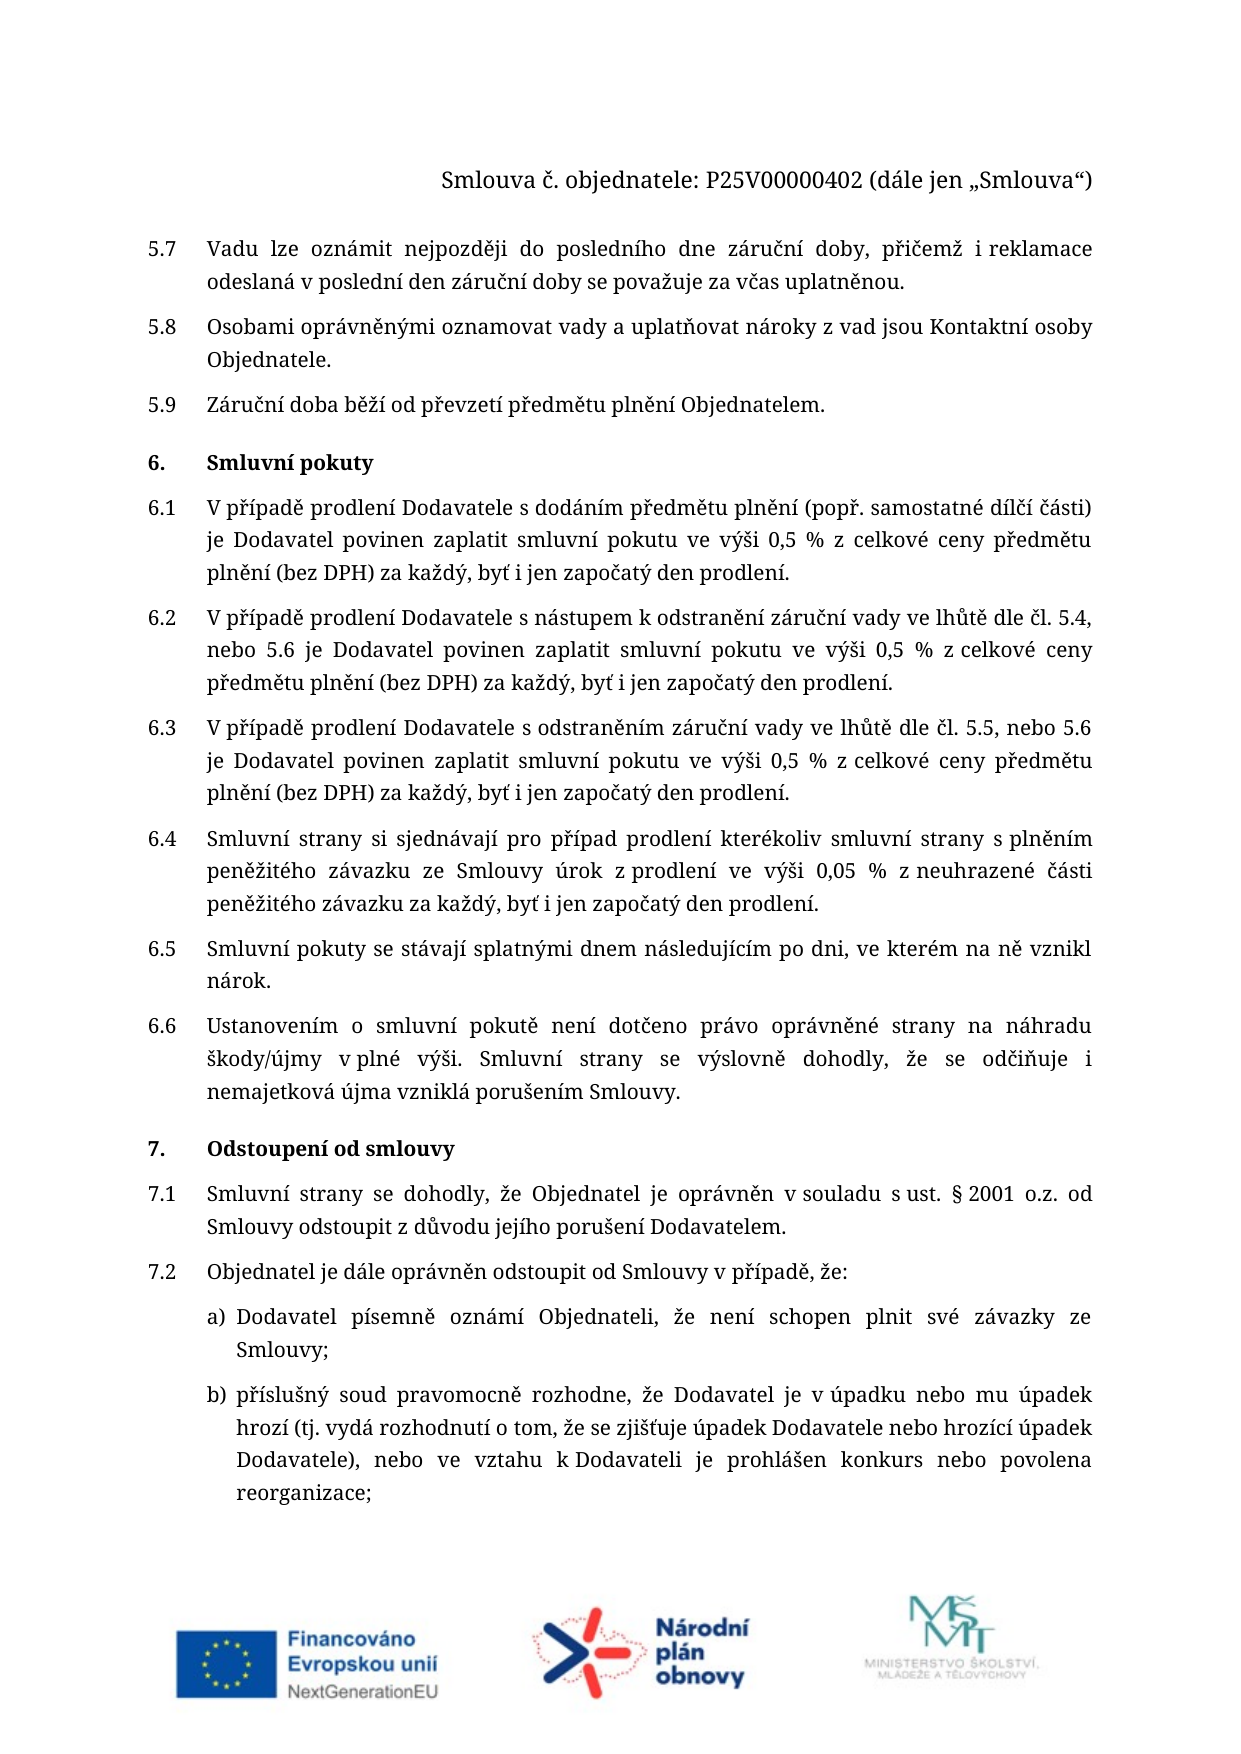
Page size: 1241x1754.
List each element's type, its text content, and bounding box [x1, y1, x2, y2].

list Dodavatel písemně oznámí Objednateli, že není schopen plnit své závazky ze Smlouvy; [207, 1302, 1093, 1363]
list V případě prodlení Dodavatele s dodáním předmětu plnění (popř. samostatné dílčí části) je Dodavatel povinen zaplatit smluvní pokutu ve výši 0,5 % z celkové ceny předmětu plnění (bez DPH) za každý, byť i jen započatý den prodlení. [148, 493, 1093, 586]
list Osobami oprávněnými oznamovat vady a uplatňovat nároky z vad jsou Kontaktní osoby Objednatele. [148, 312, 1093, 373]
list V případě prodlení Dodavatele s odstraněním záruční vady ve lhůtě dle čl. 5.5, nebo 5.6 je Dodavatel povinen zaplatit smluvní pokutu ve výši 0,5 % z celkové ceny předmětu plnění (bez DPH) za každý, byť i jen započatý den prodlení. [148, 713, 1093, 807]
list Odstoupení od smlouvy [148, 1134, 1093, 1163]
list Vadu lze oznámit nejpozději do posledního dne záruční doby, přičemž i reklamace odeslaná v poslední den záruční doby se považuje za včas uplatněnou. [148, 234, 1093, 296]
list příslušný soud pravomocně rozhodne, že Dodavatel je v úpadku nebo mu úpadek hrozí (tj. vydá rozhodnutí o tom, že se zjišťuje úpadek Dodavatele nebo hrozící úpadek Dodavatele), nebo ve vztahu k Dodavateli je prohlášen konkurs nebo povolena reorganizace; [207, 1380, 1093, 1506]
list Smluvní pokuty se stávají splatnými dnem následujícím po dni, ve kterém na ně vznikl nárok. [148, 934, 1093, 995]
list Ustanovením o smluvní pokutě není dotčeno právo oprávněné strany na náhradu škody/újmy v plné výši. Smluvní strany se výslovně dohodly, že se odčiňuje i nemajetková újma vzniklá porušením Smlouvy. [148, 1012, 1093, 1105]
list Záruční doba běží od převzetí předmětu plnění Objednatelem. [148, 390, 1093, 418]
list Objednatel je dále oprávněn odstoupit od Smlouvy v případě, že: [148, 1257, 1093, 1286]
list Smluvní strany si sjednávají pro případ prodlení kterékoliv smluvní strany s plněním peněžitého závazku ze Smlouvy úrok z prodlení ve výši 0,05 % z neuhrazené části peněžitého závazku za každý, byť i jen započatý den prodlení. [148, 824, 1093, 917]
picture [147, 1548, 1093, 1726]
list Smluvní strany se dohodly, že Objednatel je oprávněn v souladu s ust. § 2001 o.z. od Smlouvy odstoupit z důvodu jejího porušení Dodavatelem. [148, 1179, 1093, 1241]
list Smluvní pokuty [148, 448, 1093, 476]
list V případě prodlení Dodavatele s nástupem k odstranění záruční vady ve lhůtě dle čl. 5.4, nebo 5.6 je Dodavatel povinen zaplatit smluvní pokutu ve výši 0,5 % z celkové ceny předmětu plnění (bez DPH) za každý, byť i jen započatý den prodlení. [148, 603, 1093, 697]
